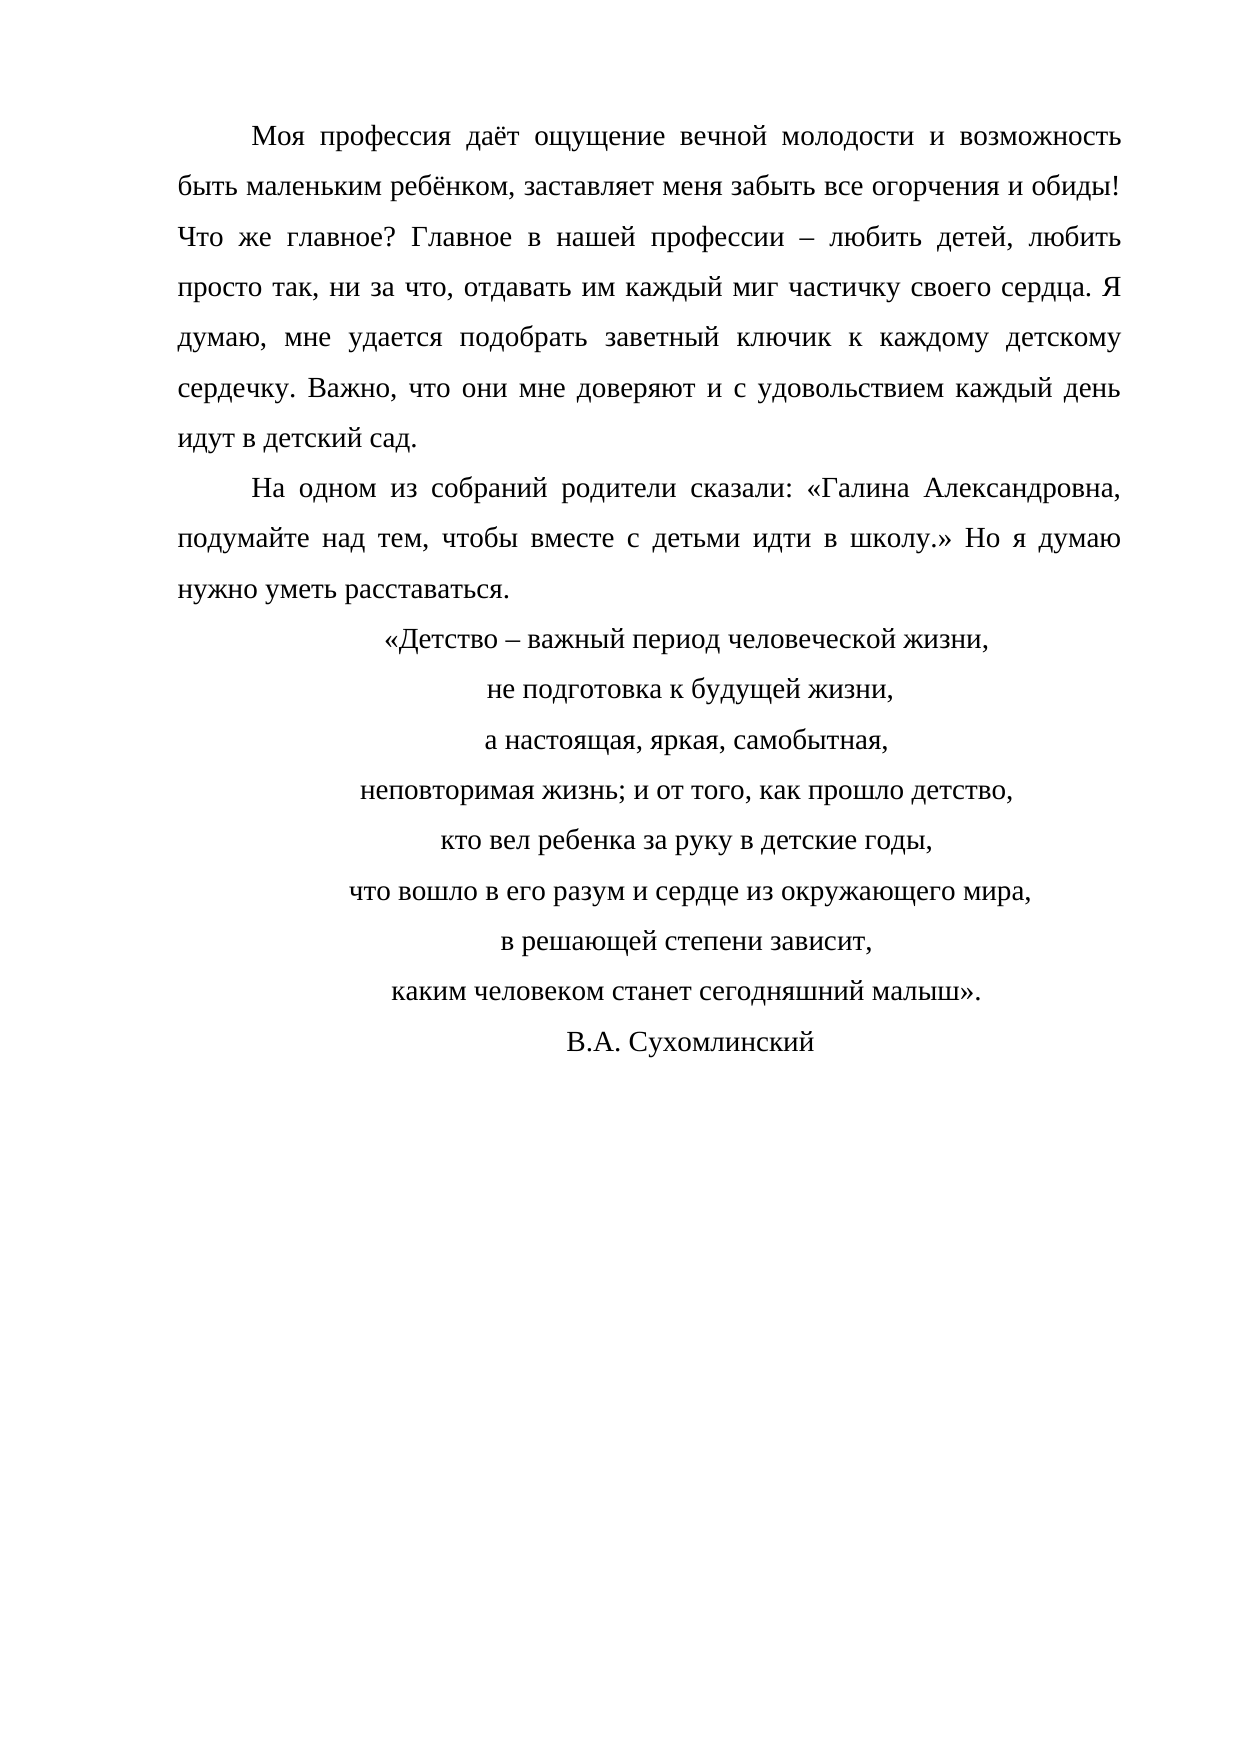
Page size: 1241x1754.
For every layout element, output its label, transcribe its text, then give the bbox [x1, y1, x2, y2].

text что вошло в его разум и сердце из окружающего мира, [177, 873, 1122, 906]
text а настоящая, яркая, самобытная, [177, 722, 1122, 755]
text В.А. Сухомлинский [177, 1024, 1122, 1057]
text не подготовка к будущей жизни, [177, 672, 1122, 705]
text На одном из собраний родители сказали: «Галина Александровна, подумайте над тем, чтобы вместе с детьми идти в школу.» Но я думаю нужно уметь расставаться. [177, 470, 1122, 604]
text в решающей степени зависит, [177, 923, 1122, 957]
text «Детство – важный период человеческой жизни, [177, 621, 1122, 655]
text Моя профессия даёт ощущение вечной молодости и возможность быть маленьким ребёнком, заставляет меня забыть все огорчения и обиды! Что же главное? Главное в нашей профессии – любить детей, любить просто так, ни за что, отдавать им каждый миг частичку своего сердца. Я думаю, мне удается подобрать заветный ключик к каждому детскому сердечку. Важно, что они мне доверяют и с удовольствием каждый день идут в детский сад. [177, 118, 1122, 453]
text неповторимая жизнь; и от того, как прошло детство, [177, 772, 1122, 806]
text кто вел ребенка за руку в детские годы, [177, 822, 1122, 856]
text каким человеком станет сегодняшний малыш». [177, 973, 1122, 1007]
